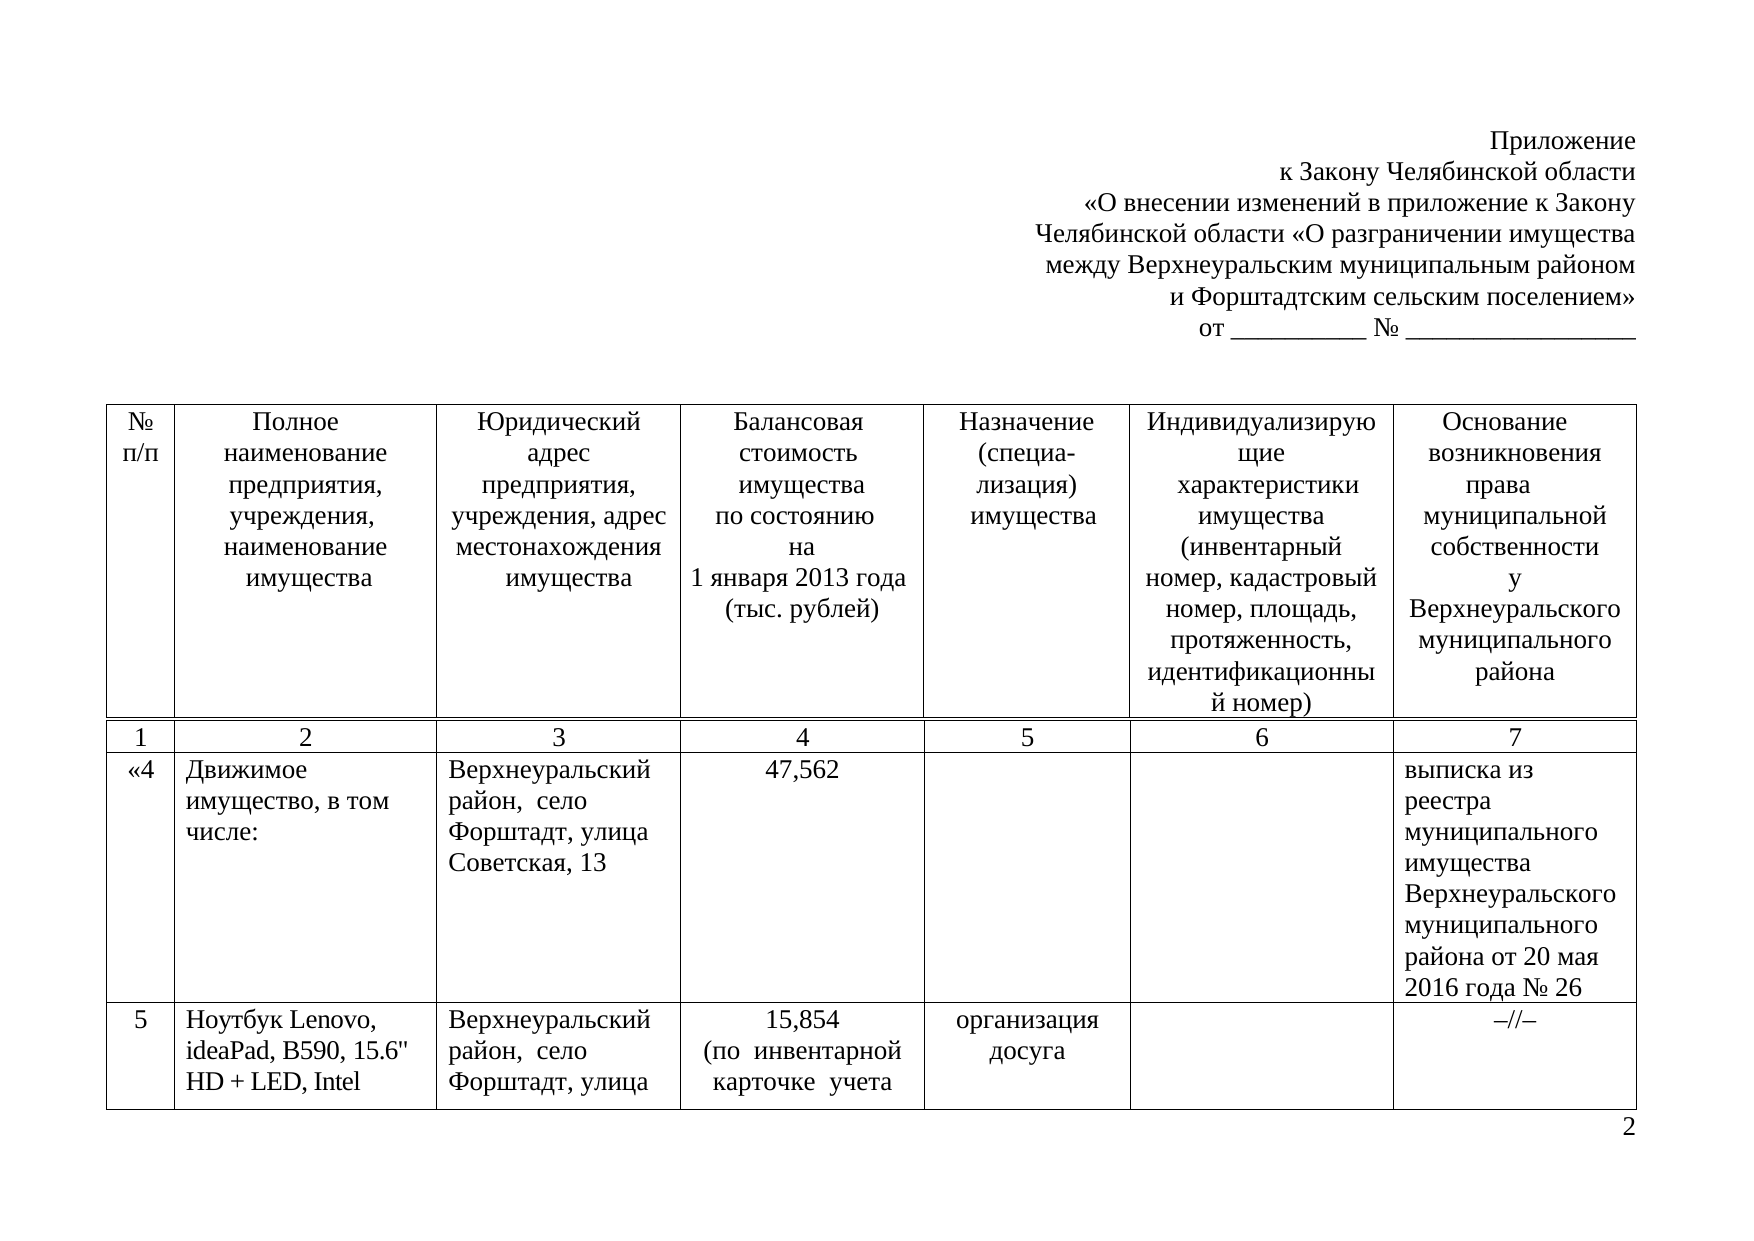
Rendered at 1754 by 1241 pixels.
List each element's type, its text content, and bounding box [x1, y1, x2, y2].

text Приложение [118, 124, 1636, 155]
text Челябинской области «О разграничении имущества [118, 217, 1636, 249]
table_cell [437, 1003, 680, 1109]
table_header 1 [107, 721, 174, 752]
table_cell 47,562 [681, 753, 924, 1002]
text от __________ № _________________ [118, 311, 1636, 342]
table_header № п/п [107, 405, 174, 717]
table_header Индивидуализирующие характеристики имущества (инвентарный номер, кадастровый номер, площадь, протяженность, идентификационный номер) [1130, 405, 1393, 717]
table_header Основание возникновения права муниципальной собственности у Верхнеуральского муниципального района [1394, 405, 1636, 717]
table_header 7 [1394, 721, 1636, 752]
text «О внесении изменений в приложение к Закону [118, 186, 1636, 217]
table_cell –//– [1394, 1003, 1636, 1109]
table_cell организация досуга [925, 1003, 1130, 1109]
table_header 3 [437, 721, 680, 752]
table_header 5 [925, 721, 1130, 752]
table_cell Движимое имущество, в том числе: [175, 753, 436, 1002]
table_cell [925, 753, 1130, 1002]
text и Форштадтским сельским поселением» [118, 280, 1636, 311]
text между Верхнеуральским муниципальным районом [118, 249, 1636, 280]
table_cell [175, 1003, 436, 1109]
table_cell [681, 1003, 924, 1109]
table_cell 5 [107, 1003, 174, 1109]
table_cell «4 [107, 753, 174, 1002]
table_cell Верхнеуральский район, село Форштадт, улица Советская, 13 [437, 753, 680, 1002]
table_header Назначение (специа- лизация) имущества [924, 405, 1129, 717]
table_cell [1131, 1003, 1393, 1109]
table_cell выписка из реестра муниципального имущества Верхнеуральского муниципального района от 20 мая 2016 года № 26 [1394, 753, 1636, 1002]
text к Закону Челябинской области [118, 155, 1636, 186]
table_header 4 [681, 721, 924, 752]
table_header Полное наименование предприятия, учреждения, наименование имущества [175, 405, 436, 717]
table_cell [1131, 753, 1393, 1002]
table_header 2 [175, 721, 436, 752]
table_header Балансовая стоимость имущества по состоянию на 1 января 2013 года (тыс. рублей) [681, 405, 923, 717]
table_header 6 [1131, 721, 1393, 752]
table_header Юридический адрес предприятия, учреждения, адрес местонахождения имущества [437, 405, 680, 717]
